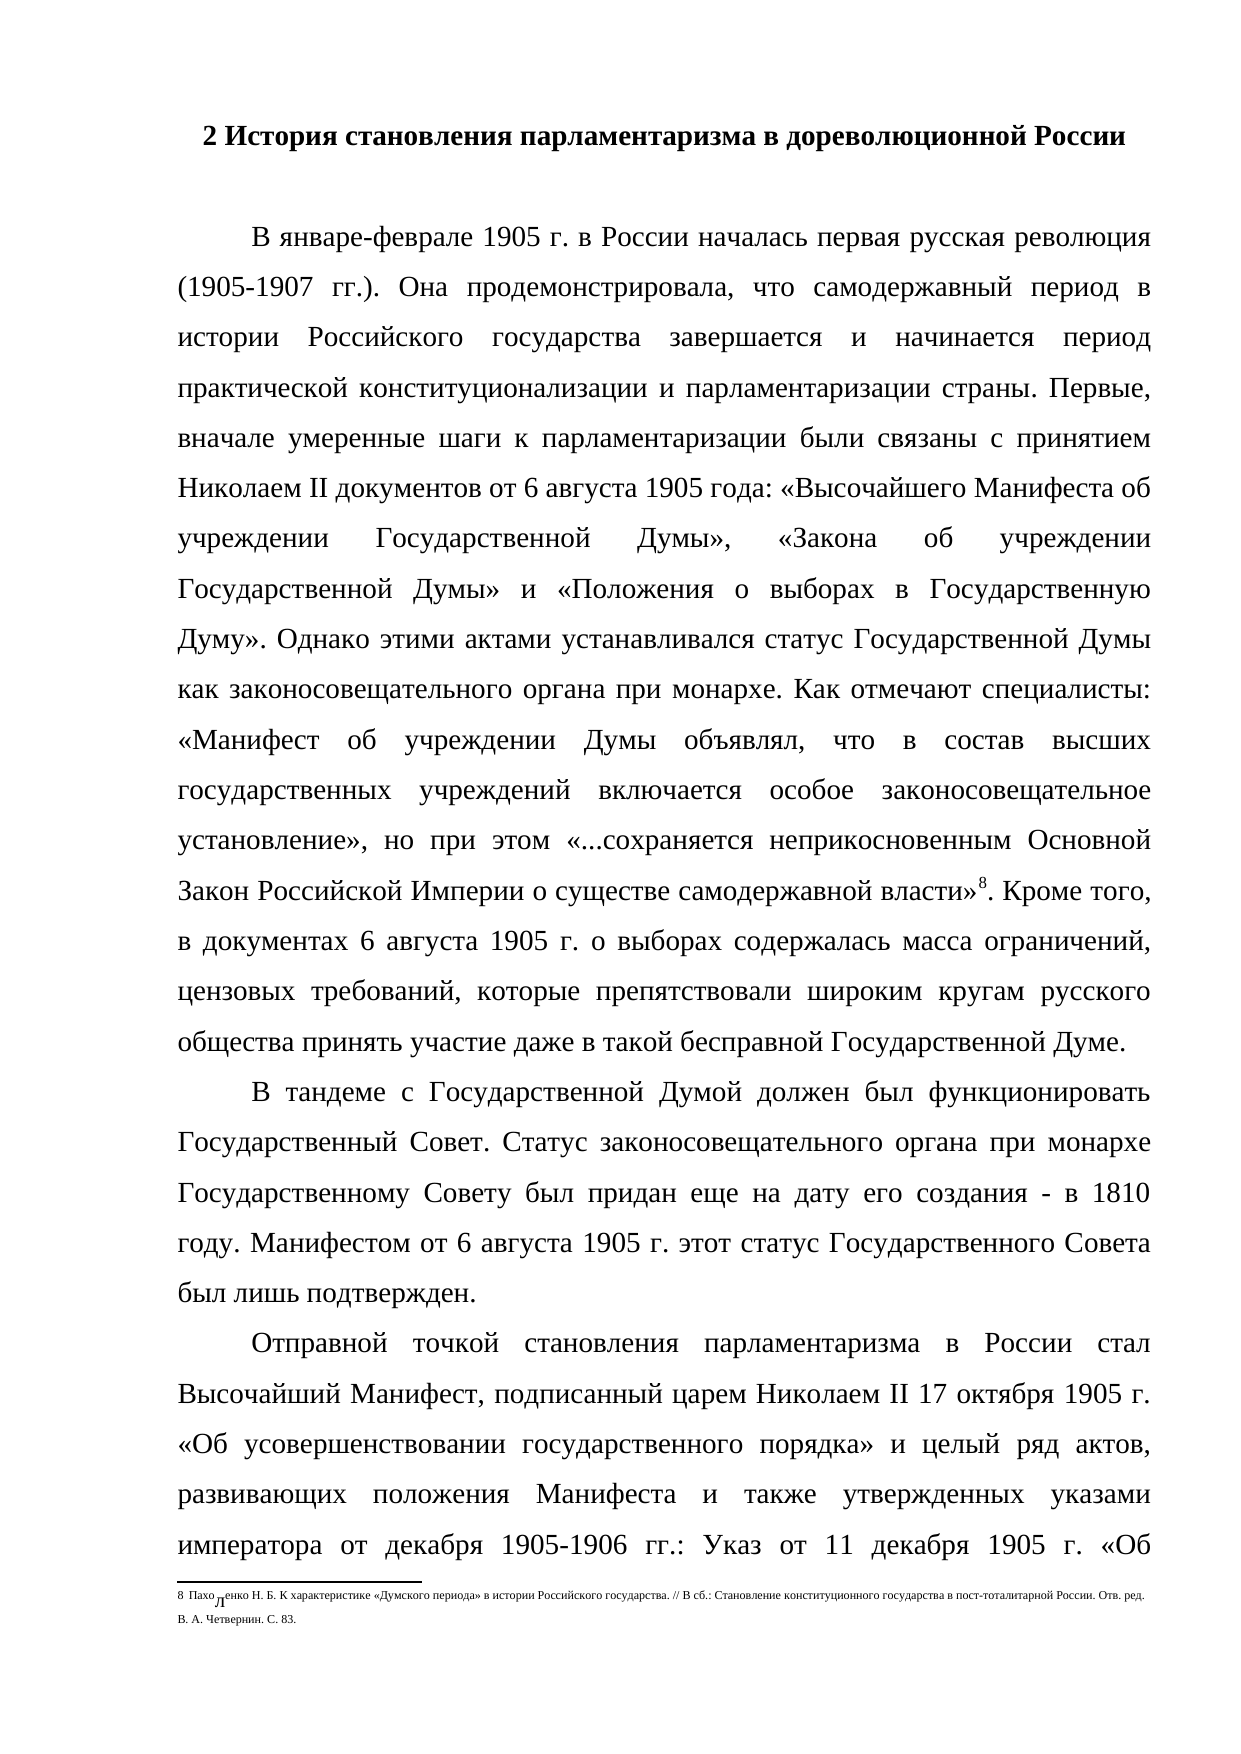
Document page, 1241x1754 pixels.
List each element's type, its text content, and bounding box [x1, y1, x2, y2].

text В тандеме с Государственной Думой должен был функционировать Государственный Совет. Статус законосовещательного органа при монархе Государственному Совету был придан еще на дату его создания - в 1810 году. Манифестом от 6 августа . этот статус Государственного Совета был лишь подтвержден. [177, 1074, 1152, 1309]
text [177, 1326, 1152, 1560]
text В январе-феврале . в России началась первая русская революция (1905-1907 гг.). Она продемонстрировала, что самодержавный период в истории Российского государства завершается и начинается период практической конституционализации и парламентаризации страны. Первые, вначале умеренные шаги к парламентаризации были связаны с принятием Николаем II документов от 6 августа 1905 года: «Высочайшего Манифеста об учреждении Государственной Думы», «Закона об учреждении Государственной Думы» и «Положения о выборах в Государственную Думу». Однако этими актами устанавливался статус Государственной Думы как законосовещательного органа при монархе. Как отмечают специалисты: «Манифест об учреждении Думы объявлял, что в состав высших государственных учреждений включается особое законосовещательное установление», но при этом «...сохраняется неприкосновенным Основной Закон Российской Империи о существе самодержавной власти». Кроме того, в документах 6 августа . о выборах содержалась масса ограничений, цензовых требований, которые препятствовали широким кругам русского общества принять участие даже в такой бесправной Государственной Думе. [177, 219, 1152, 1057]
text 2 История становления парламентаризма в дореволюционной России [177, 118, 1152, 152]
